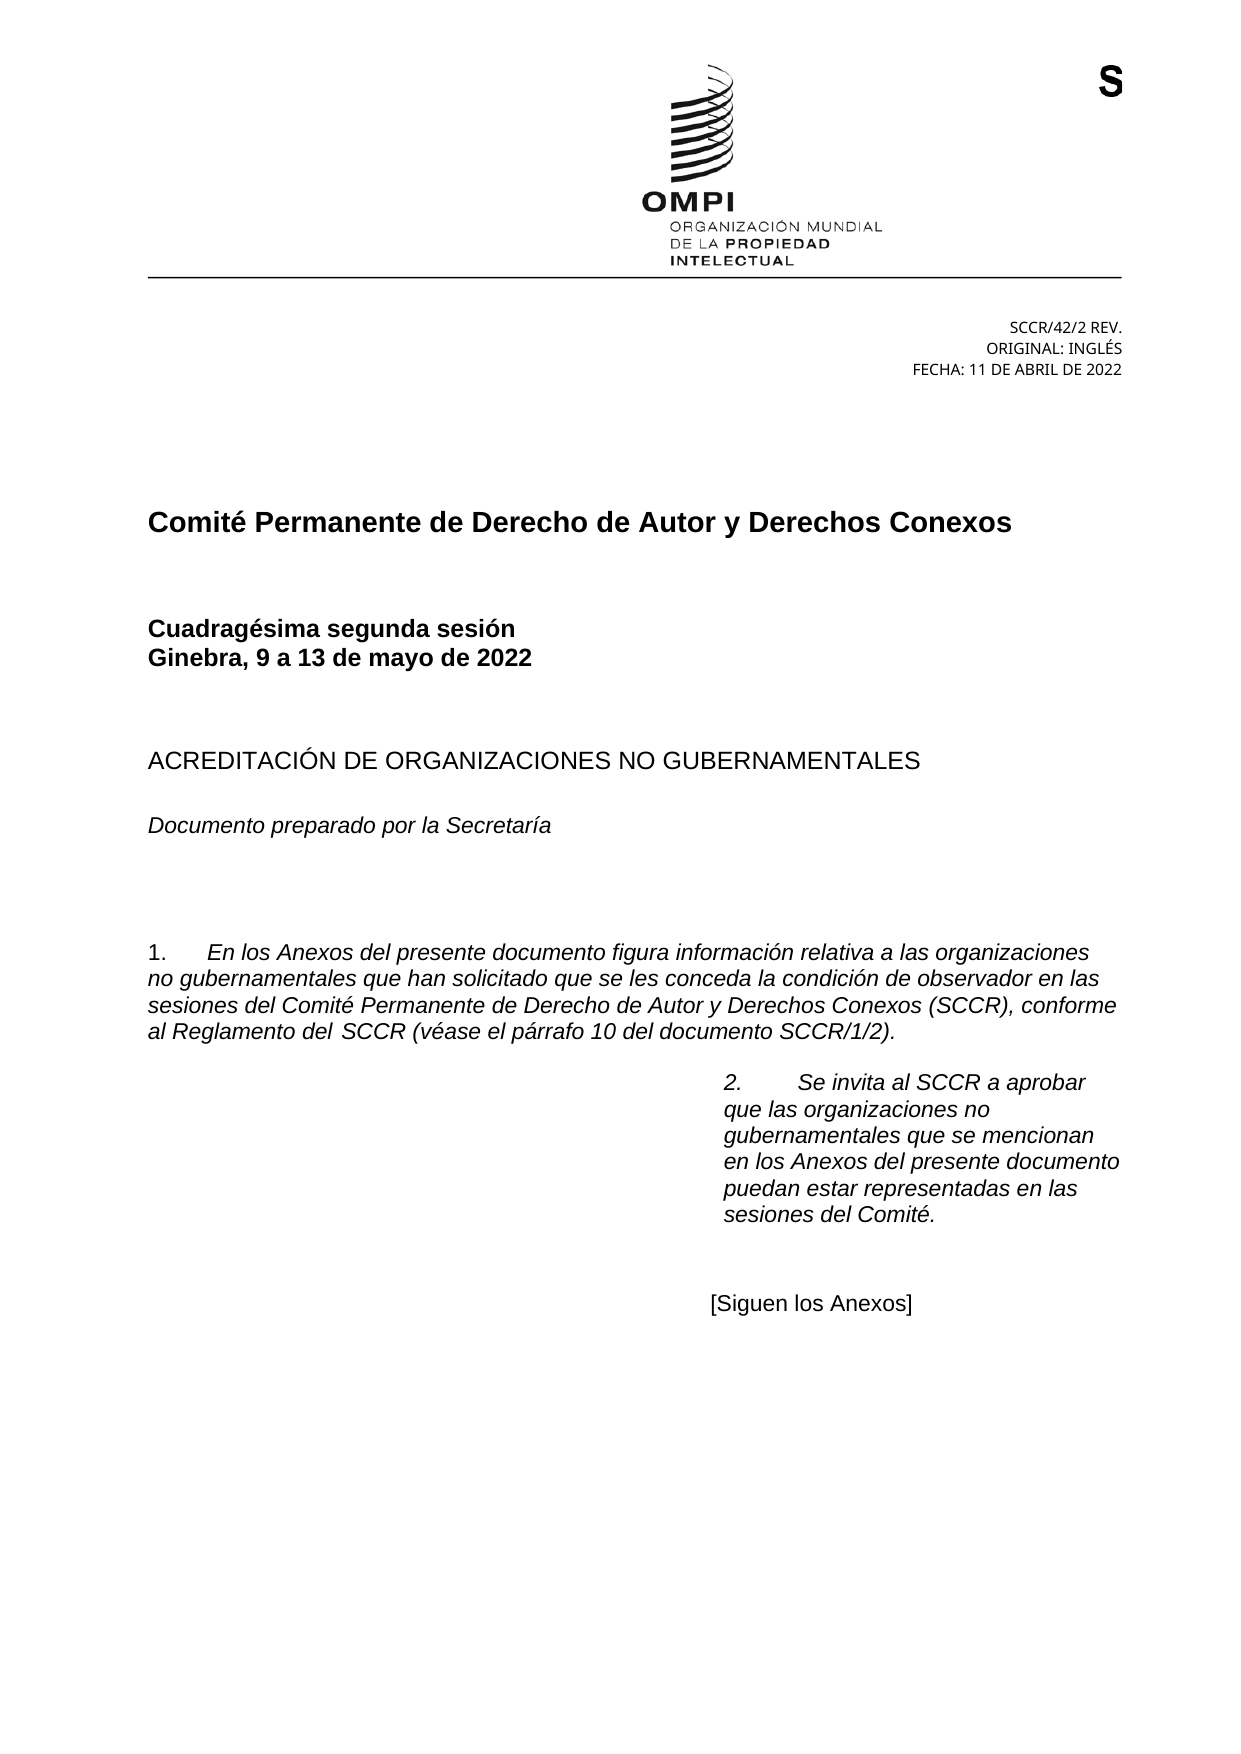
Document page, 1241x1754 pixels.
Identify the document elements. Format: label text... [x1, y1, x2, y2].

text [Siguen los Anexos] [710, 1290, 1122, 1316]
text Ginebra, 9 a 13 de mayo de 2022 [148, 642, 1122, 671]
list En los Anexos del presente documento figura información relativa a las organizaciones no gubernamentales que han solicitado que se les conceda la condición de observador en las sesiones del Comité Permanente de Derecho de Autor y Derechos Conexos (SCCR), conforme al Reglamento del SCCR (véase el párrafo 10 del documento SCCR/1/2). [148, 939, 1122, 1044]
text Documento preparado por la Secretaría [148, 812, 1122, 839]
text SCCR/42/2 REV. [148, 316, 1122, 338]
text FECHA: 11 de abril de 2022 [148, 359, 1122, 380]
text Comité Permanente de Derecho de Autor y Derechos Conexos [148, 505, 1122, 539]
picture [627, 59, 1123, 278]
text Cuadragésima segunda sesión [148, 614, 1122, 642]
text ORIGINAL: INGLÉS [148, 338, 1122, 359]
list Se invita al SCCR a aprobar que las organizaciones no gubernamentales que se mencionan en los Anexos del presente documento puedan estar representadas en las sesiones del Comité. [723, 1069, 1122, 1227]
text ACREDITACIÓN DE ORGANIZACIONES NO GUBERNAMENTALES [148, 746, 1122, 775]
